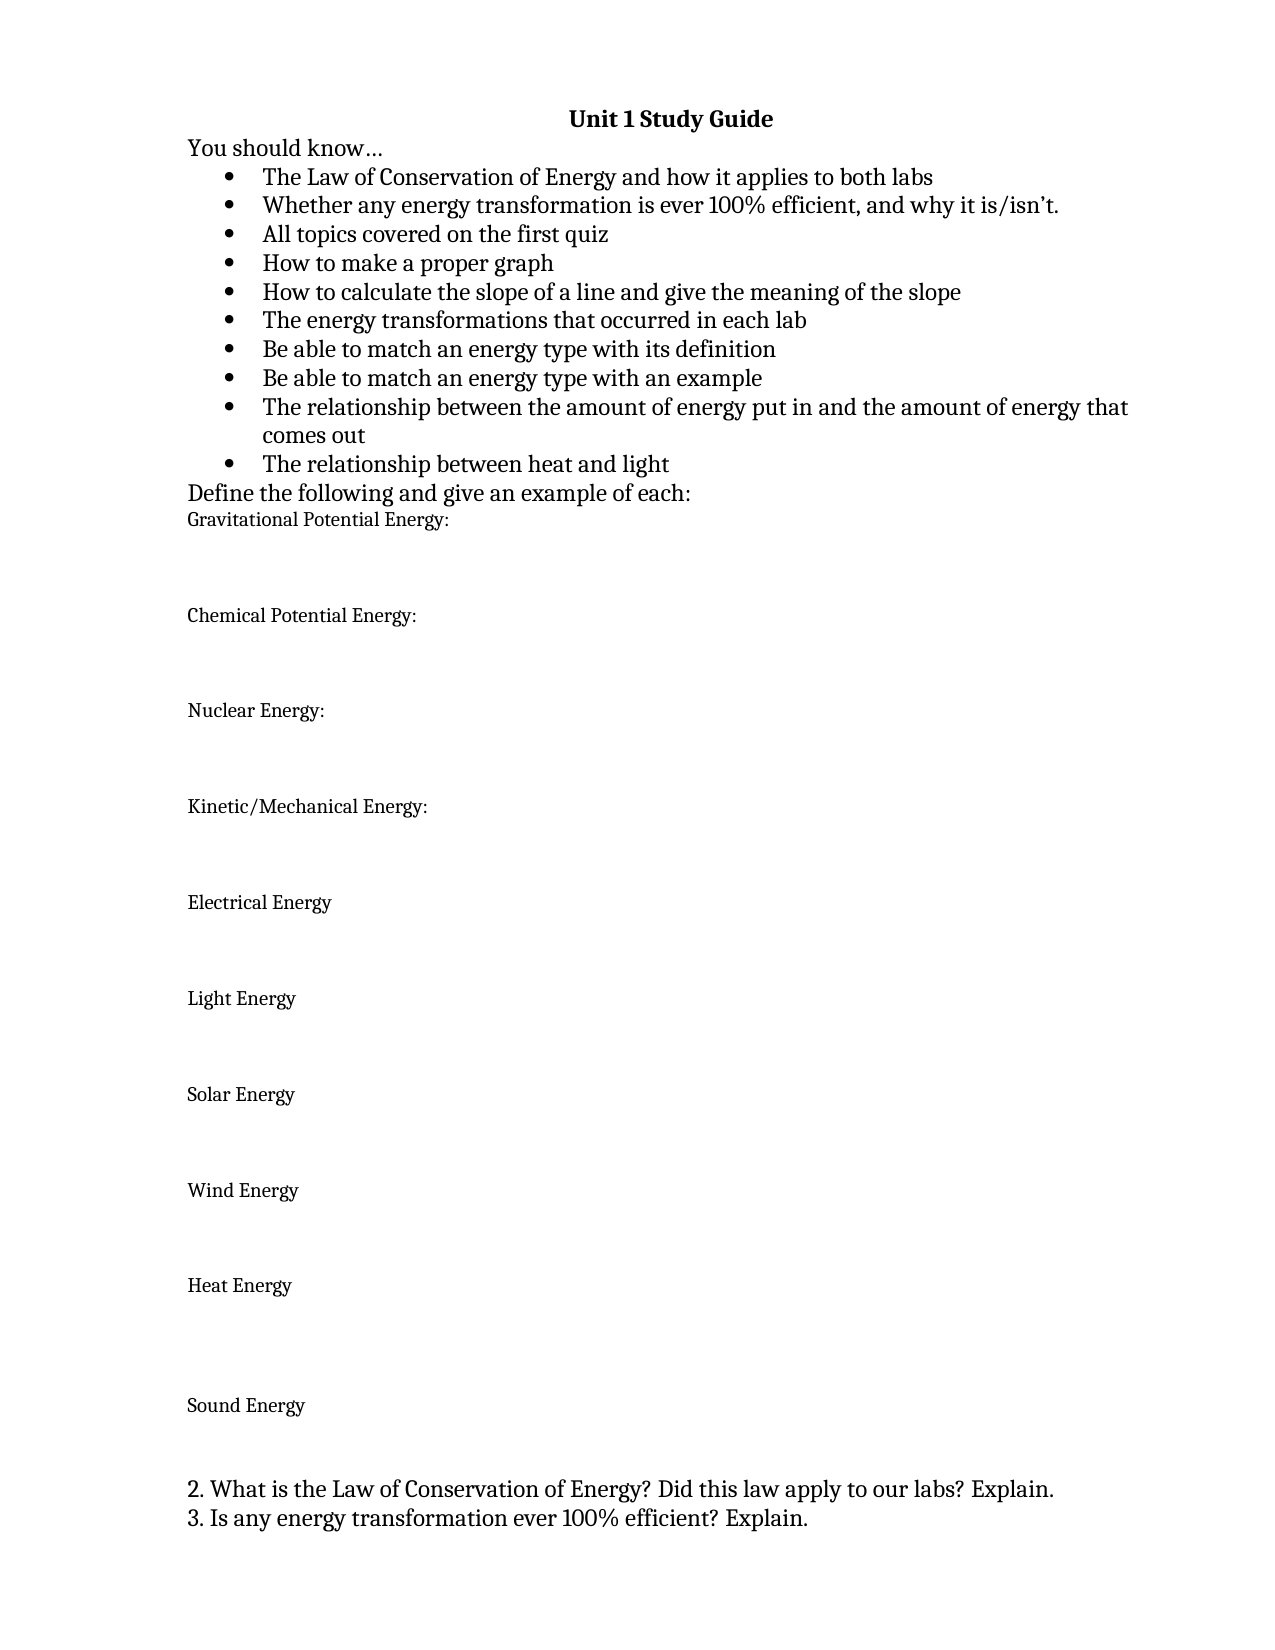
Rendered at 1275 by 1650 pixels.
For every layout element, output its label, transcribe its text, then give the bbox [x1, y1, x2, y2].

list The relationship between the amount of energy put in and the amount of energy that comes out [225, 392, 1155, 450]
list All topics covered on the first quiz [225, 220, 1155, 249]
text Heat Energy [187, 1274, 1155, 1298]
list The relationship between heat and light [225, 450, 1155, 479]
text 2. What is the Law of Conservation of Energy? Did this law apply to our labs? Explain. [187, 1475, 1155, 1504]
list How to make a proper graph [225, 249, 1155, 277]
list Be able to match an energy type with an example [225, 364, 1155, 392]
text Wind Energy [187, 1178, 1155, 1202]
text Electrical Energy [187, 891, 1155, 915]
text Solar Energy [187, 1082, 1155, 1106]
text Kinetic/Mechanical Energy: [187, 795, 1155, 819]
text You should know… [187, 134, 1155, 162]
text Light Energy [187, 987, 1155, 1011]
text Define the following and give an example of each: [187, 479, 1155, 507]
text Sound Energy [187, 1394, 1155, 1418]
list The Law of Conservation of Energy and how it applies to both labs [225, 162, 1155, 191]
list The energy transformations that occurred in each lab [225, 306, 1155, 335]
text Chemical Potential Energy: [187, 603, 1155, 627]
text Nuclear Energy: [187, 699, 1155, 723]
text Gravitational Potential Energy: [187, 507, 1155, 531]
list How to calculate the slope of a line and give the meaning of the slope [225, 277, 1155, 306]
text Unit 1 Study Guide [187, 105, 1155, 134]
text 3. Is any energy transformation ever 100% efficient? Explain. [187, 1504, 1155, 1533]
list Whether any energy transformation is ever 100% efficient, and why it is/isn’t. [225, 191, 1155, 220]
list Be able to match an energy type with its definition [225, 335, 1155, 364]
